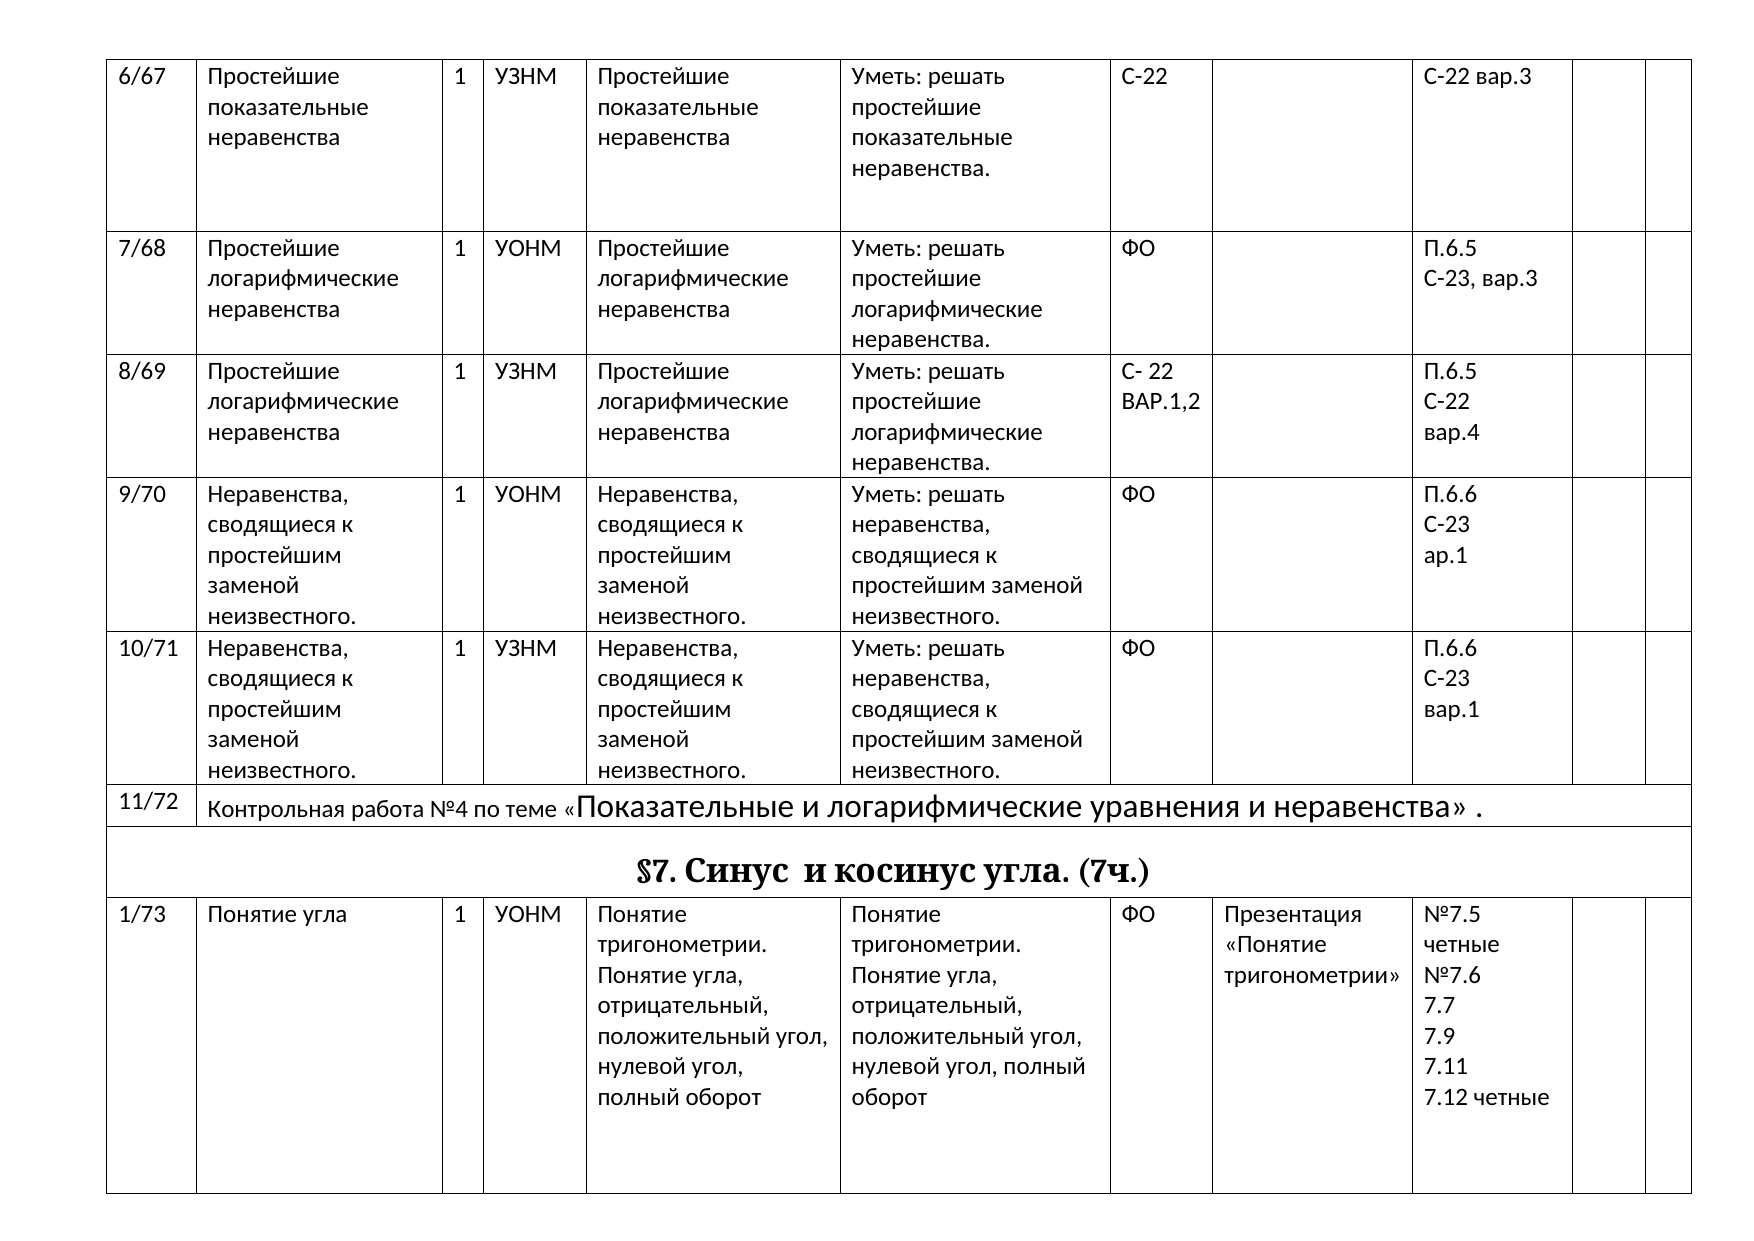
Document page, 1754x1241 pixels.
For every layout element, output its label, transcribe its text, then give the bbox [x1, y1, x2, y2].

table_cell [1573, 232, 1645, 354]
table_cell 1 [443, 478, 483, 631]
table_cell 7/68 [107, 232, 196, 354]
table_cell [841, 60, 1110, 231]
table_cell Уметь: решать неравенства, сводящиеся к простейшим заменой неизвестного. [841, 478, 1110, 631]
table_cell §7. Синус и косинус угла. (7ч.) [107, 827, 1691, 897]
table_cell 1 [443, 232, 483, 354]
table_cell ФО [1111, 478, 1212, 631]
table_cell Простейшие логарифмические неравенства [197, 232, 442, 354]
table_cell [1213, 632, 1412, 784]
table_cell [1213, 60, 1412, 231]
table_cell 1 [443, 60, 483, 231]
table_cell Неравенства, сводящиеся к простейшим заменой неизвестного. [587, 478, 840, 631]
table_cell [1573, 60, 1645, 231]
table_cell П.6.6 С-23 ар.1 [1413, 478, 1572, 631]
table_cell УЗНМ [484, 355, 586, 477]
table_cell [1213, 232, 1412, 354]
table_cell [1573, 355, 1645, 477]
table_cell 1 [443, 898, 483, 1193]
table_cell 11/72 [107, 785, 196, 826]
table_cell Простейшие логарифмические неравенства [197, 355, 442, 477]
table_cell С-22 вар.3 [1413, 60, 1572, 231]
table_cell 6/67 [107, 60, 196, 231]
table_cell Неравенства, сводящиеся к простейшим заменой неизвестного. [587, 632, 840, 784]
table_cell [1646, 355, 1691, 477]
table_cell [1646, 632, 1691, 784]
table_cell П.6.6 С-23 вар.1 [1413, 632, 1572, 784]
table_cell П.6.5 С-22 вар.4 [1413, 355, 1572, 477]
table_cell 9/70 [107, 478, 196, 631]
table_cell УЗНМ [484, 60, 586, 231]
table_cell [1646, 232, 1691, 354]
table_cell [1213, 478, 1412, 631]
table_cell 10/71 [107, 632, 196, 784]
table_cell Понятие угла [197, 898, 442, 1193]
table_cell ФО [1111, 232, 1212, 354]
table_cell №7.5 четные №7.6 7.7 7.9 7.11 7.12 четные [1413, 898, 1572, 1193]
table_cell [1573, 632, 1645, 784]
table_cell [587, 60, 840, 231]
table_cell 8/69 [107, 355, 196, 477]
table_cell Понятие тригонометрии. Понятие угла, отрицательный, положительный угол, нулевой угол, полный оборот [587, 898, 840, 1193]
table_cell [1573, 478, 1645, 631]
table_cell УЗНМ [484, 632, 586, 784]
table_cell 1 [443, 355, 483, 477]
table_cell УОНМ [484, 232, 586, 354]
table_cell Уметь: решать простейшие логарифмические неравенства. [841, 232, 1110, 354]
table_cell [1646, 898, 1691, 1193]
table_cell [197, 60, 442, 231]
table_cell 1/73 [107, 898, 196, 1193]
table_cell [1573, 898, 1645, 1193]
table_cell Уметь: решать простейшие логарифмические неравенства. [841, 355, 1110, 477]
table_cell С-22 [1111, 60, 1212, 231]
table_cell УОНМ [484, 478, 586, 631]
table_cell [1646, 478, 1691, 631]
table_cell ФО [1111, 632, 1212, 784]
table_cell Понятие тригонометрии. Понятие угла, отрицательный, положительный угол, нулевой угол, полный оборот [841, 898, 1110, 1193]
table_cell УОНМ [484, 898, 586, 1193]
table_cell Простейшие логарифмические неравенства [587, 232, 840, 354]
table_cell П.6.5 С-23, вар.3 [1413, 232, 1572, 354]
table_cell Неравенства, сводящиеся к простейшим заменой неизвестного. [197, 478, 442, 631]
table_cell Уметь: решать неравенства, сводящиеся к простейшим заменой неизвестного. [841, 632, 1110, 784]
table_cell С- 22 ВАР.1,2 [1111, 355, 1212, 477]
table_cell 1 [443, 632, 483, 784]
table_cell Простейшие логарифмические неравенства [587, 355, 840, 477]
table_cell [1646, 60, 1691, 231]
table_cell Контрольная работа №4 по теме «Показательные и логарифмические уравнения и неравенства» . [197, 785, 1691, 826]
table_cell ФО [1111, 898, 1212, 1193]
table_cell Неравенства, сводящиеся к простейшим заменой неизвестного. [197, 632, 442, 784]
table_cell [1213, 355, 1412, 477]
table_cell Презентация «Понятие тригонометрии» [1213, 898, 1412, 1193]
